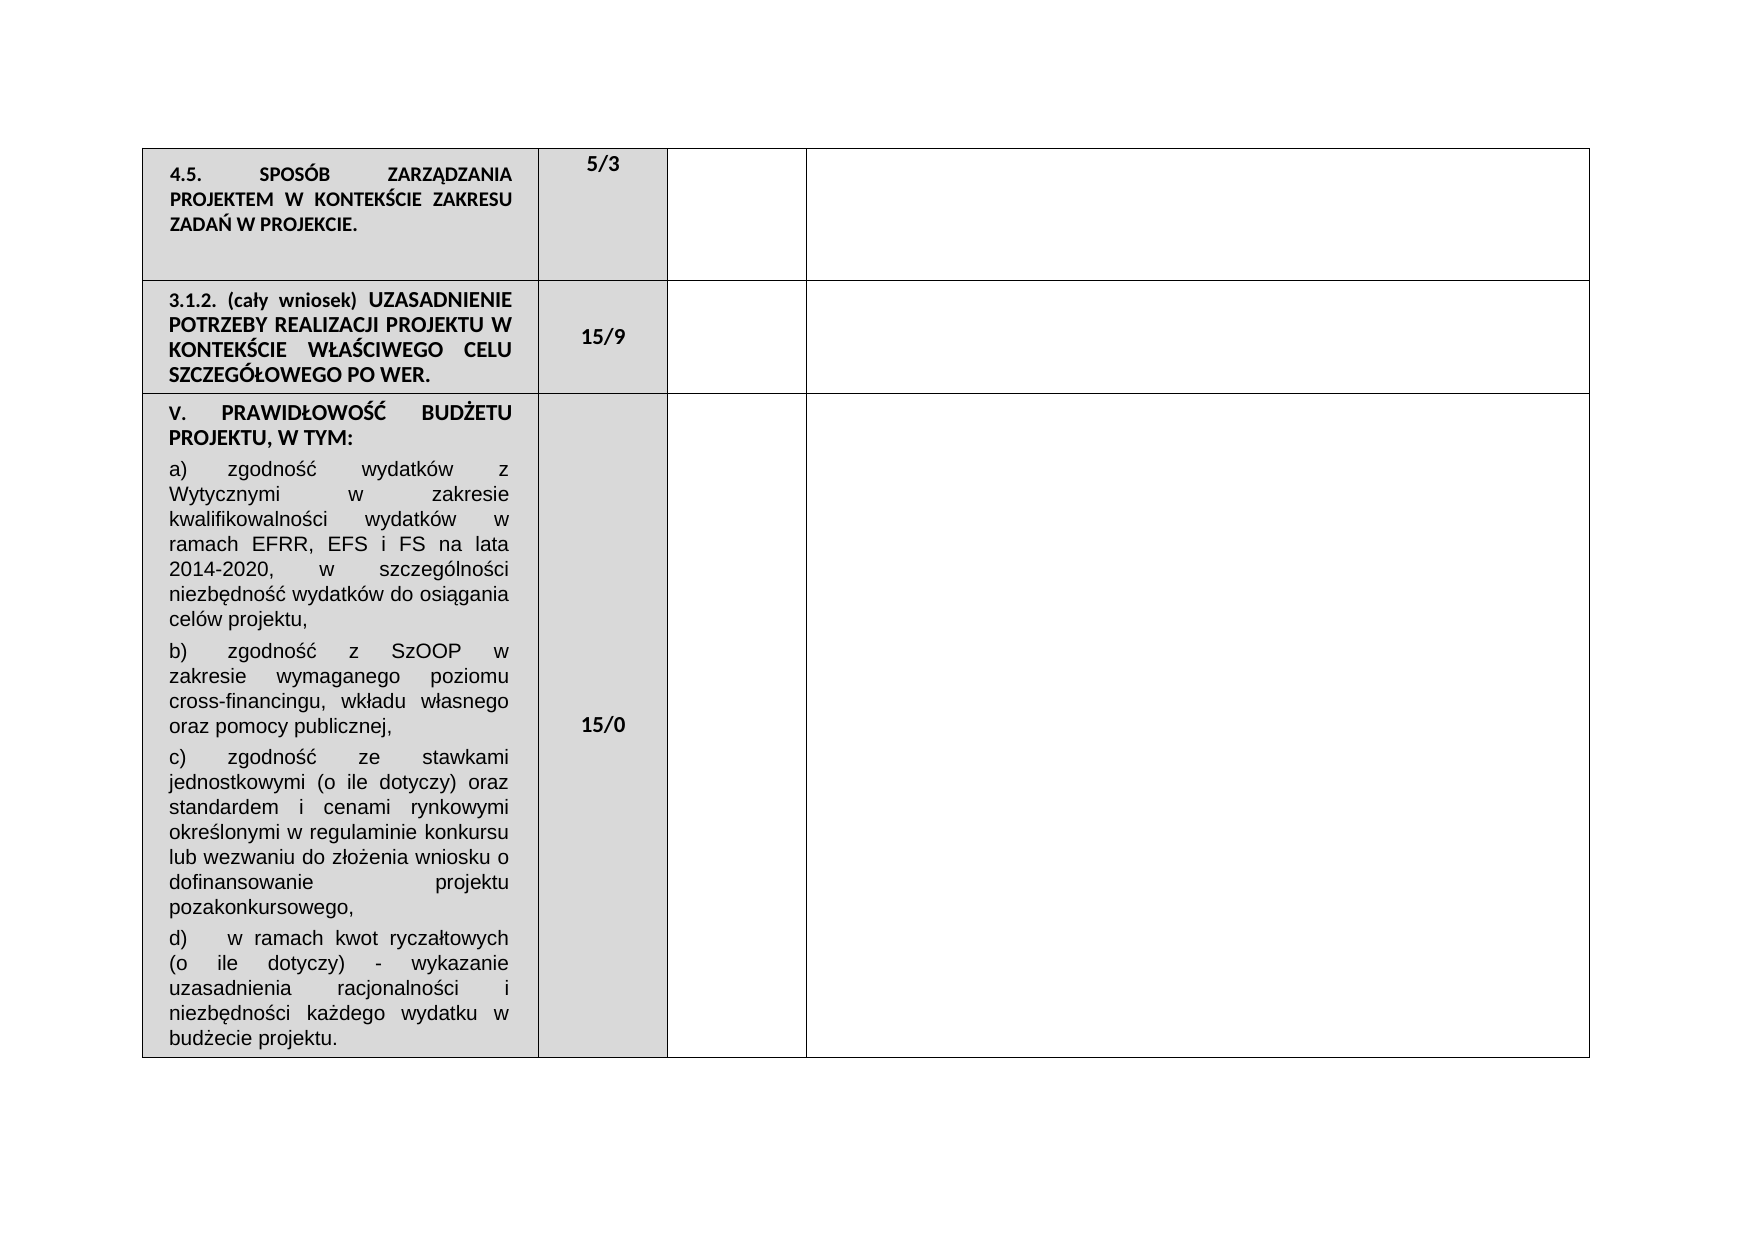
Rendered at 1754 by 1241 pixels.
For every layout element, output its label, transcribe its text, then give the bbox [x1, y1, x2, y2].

table_cell [668, 394, 806, 1057]
table_cell [668, 281, 806, 393]
table_cell [807, 394, 1589, 1057]
table_cell [668, 149, 806, 280]
table_cell V. PRAWIDŁOWOŚĆ BUDŻETU PROJEKTU, W TYM: a) zgodność wydatków z Wytycznymi w zakresie kwalifikowalności wydatków w ramach EFRR, EFS i FS na lata 2014-2020, w szczególności niezbędność wydatków do osiągania celów projektu, b) zgodność z SzOOP w zakresie wymaganego poziomu cross-financingu, wkładu własnego oraz pomocy publicznej, c) zgodność ze stawkami jednostkowymi (o ile dotyczy) oraz standardem i cenami rynkowymi określonymi w regulaminie konkursu lub wezwaniu do złożenia wniosku o dofinansowanie projektu pozakonkursowego, d) w ramach kwot ryczałtowych (o ile dotyczy) - wykazanie uzasadnienia racjonalności i niezbędności każdego wydatku w budżecie projektu. [143, 394, 538, 1057]
table_cell 5/3 [539, 149, 667, 280]
table_cell 15/0 [539, 394, 667, 1057]
table_cell 3.1.2. (cały wniosek) UZASADNIENIE POTRZEBY REALIZACJI PROJEKTU W KONTEKŚCIE WŁAŚCIWEGO CELU SZCZEGÓŁOWEGO PO WER. [143, 281, 538, 393]
table_cell [807, 149, 1589, 280]
table_cell 4.5. SPOSÓB ZARZĄDZANIA PROJEKTEM W KONTEKŚCIE ZAKRESU ZADAŃ W PROJEKCIE. [143, 149, 538, 280]
table_cell [807, 281, 1589, 393]
table_cell 15/9 [539, 281, 667, 393]
